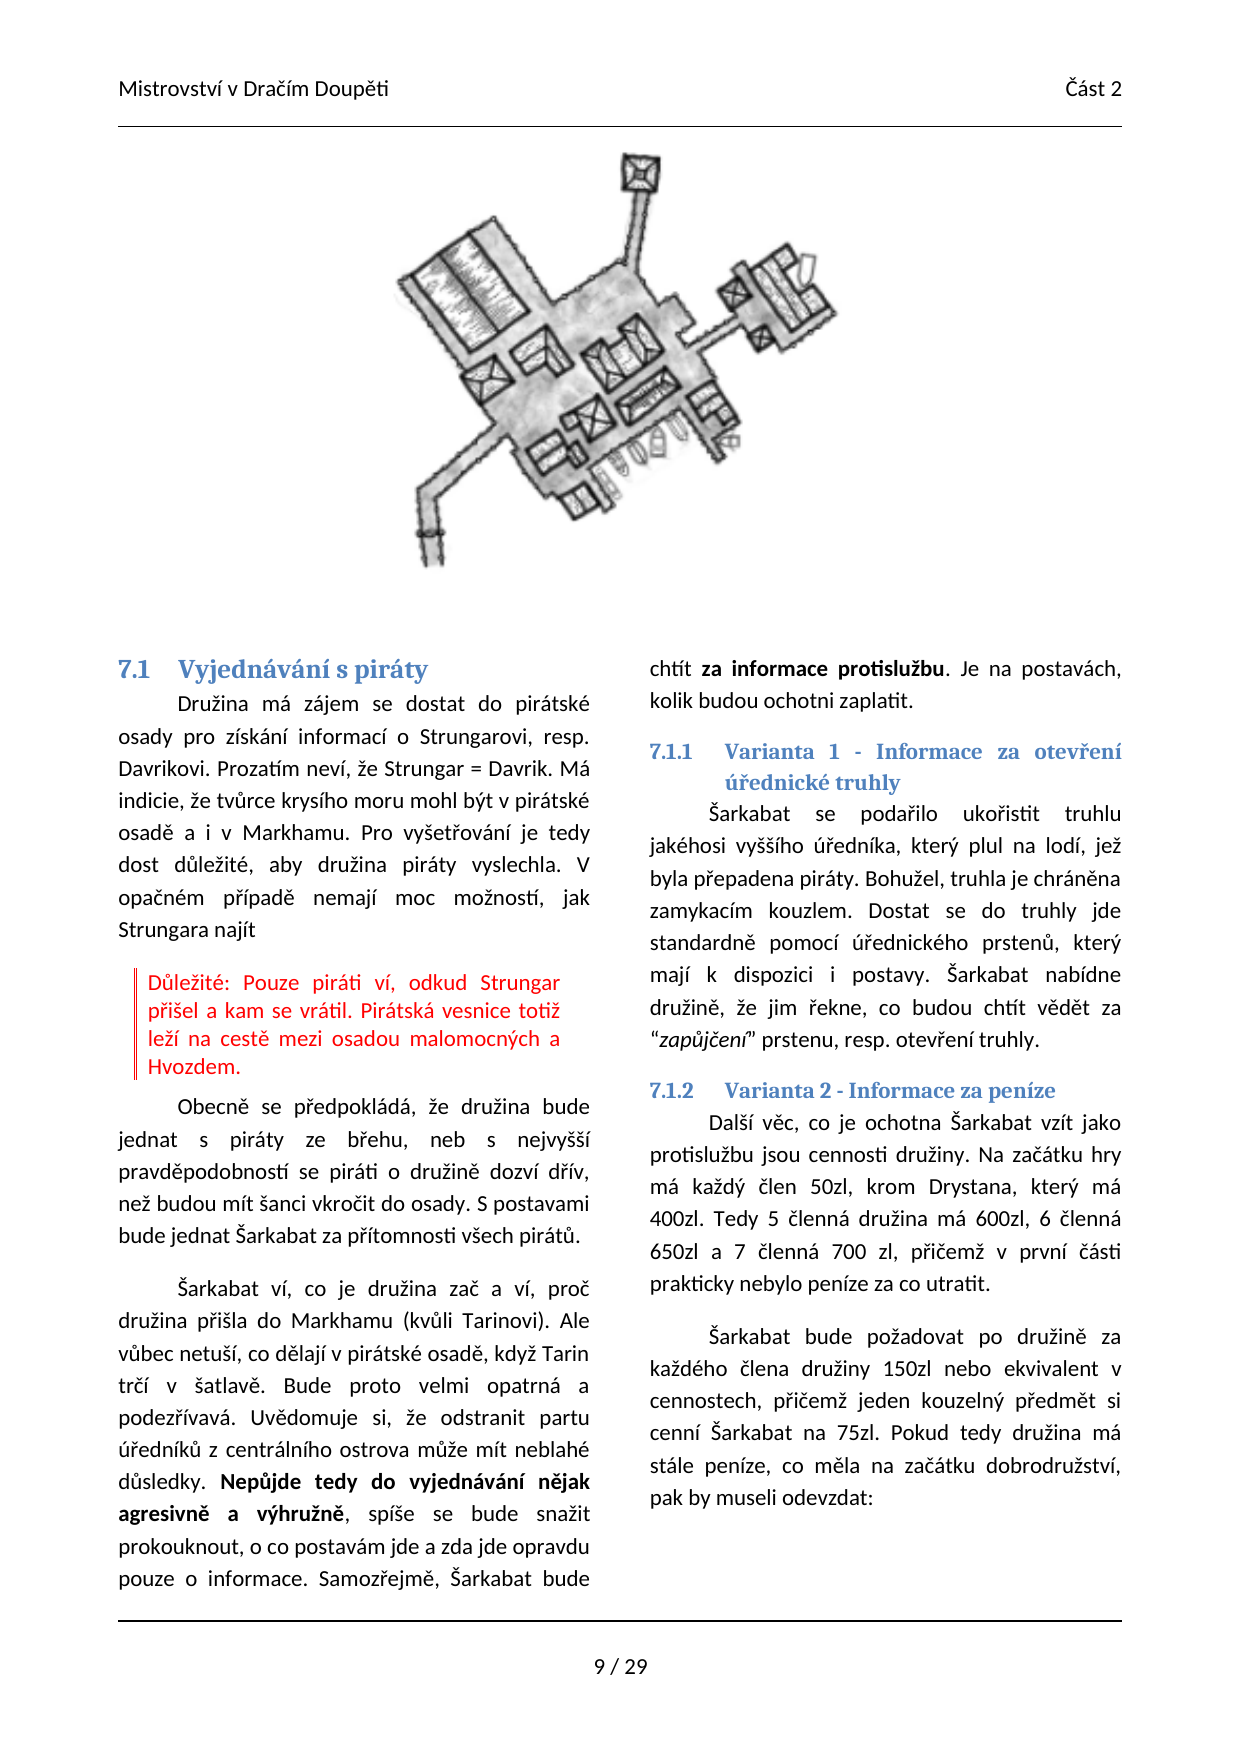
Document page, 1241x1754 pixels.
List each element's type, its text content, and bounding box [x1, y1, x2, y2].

picture [392, 147, 848, 576]
text Družina má zájem se dostat do pirátské osady pro získání informací o Strungarovi, resp. Davrikovi. Prozatím neví, že Strungar = Davrik. Má indicie, že tvůrce krysího moru mohl být v pirátské osadě a i v Markhamu. Pro vyšetřování je tedy dost důležité, aby družina piráty vyslechla. V opačném případě nemají moc možností, jak Strungara najít [118, 689, 591, 943]
text Obecně se předpokládá, že družina bude jednat s piráty ze břehu, neb s nejvyšší pravděpodobností se piráti o družině dozví dřív, než budou mít šanci vkročit do osady. S postavami bude jednat Šarkabat za přítomnosti všech pirátů. [118, 1092, 591, 1249]
subtitle Varianta 1 - Informace za otevření úřednické truhly [649, 739, 1122, 796]
text Šarkabat bude požadovat po družině za každého člena družiny 150zl nebo ekvivalent v cennostech, přičemž jeden kouzelný předmět si cenní Šarkabat na 75zl. Pokud tedy družina má stále peníze, co měla na začátku dobrodružství, pak by museli odevzdat: [649, 1322, 1122, 1511]
subtitle Varianta 2 - Informace za peníze [649, 1078, 1122, 1104]
text Důležité: Pouze piráti ví, odkud Strungar přišel a kam se vrátil. Pirátská vesnice totiž leží na cestě mezi osadou malomocných a Hvozdem. [137, 968, 561, 1080]
text Další věc, co je ochotna Šarkabat vzít jako protislužbu jsou cennosti družiny. Na začátku hry má každý člen 50zl, krom Drystana, který má 400zl. Tedy 5 členná družina má 600zl, 6 členná 650zl a 7 členná 700 zl, přičemž v první části prakticky nebylo peníze za co utratit. [649, 1108, 1122, 1297]
text Šarkabat ví, co je družina zač a ví, proč družina přišla do Markhamu (kvůli Tarinovi). Ale vůbec netuší, co dělají v pirátské osadě, když Tarin trčí v šatlavě. Bude proto velmi opatrná a podezřívavá. Uvědomuje si, že odstranit partu úředníků z centrálního ostrova může mít neblahé důsledky. Nepůjde tedy do vyjednávání nějak agresivně a výhružně, spíše se bude snažit prokouknout, o co postavám jde a zda jde opravdu pouze o informace. Samozřejmě, Šarkabat bude chtít za informace protislužbu. Je na postavách, kolik budou ochotni zaplatit. [118, 1274, 591, 1592]
text Šarkabat se podařilo ukořistit truhlu jakéhosi vyššího úředníka, který plul na lodí, jež byla přepadena piráty. Bohužel, truhla je chráněna zamykacím kouzlem. Dostat se do truhly jde standardně pomocí úřednického prstenů, který mají k dispozici i postavy. Šarkabat nabídne družině, že jim řekne, co budou chtít vědět za “zapůjčení” prstenu, resp. otevření truhly. [649, 799, 1122, 1053]
subtitle Vyjednávání s piráty [118, 654, 591, 685]
